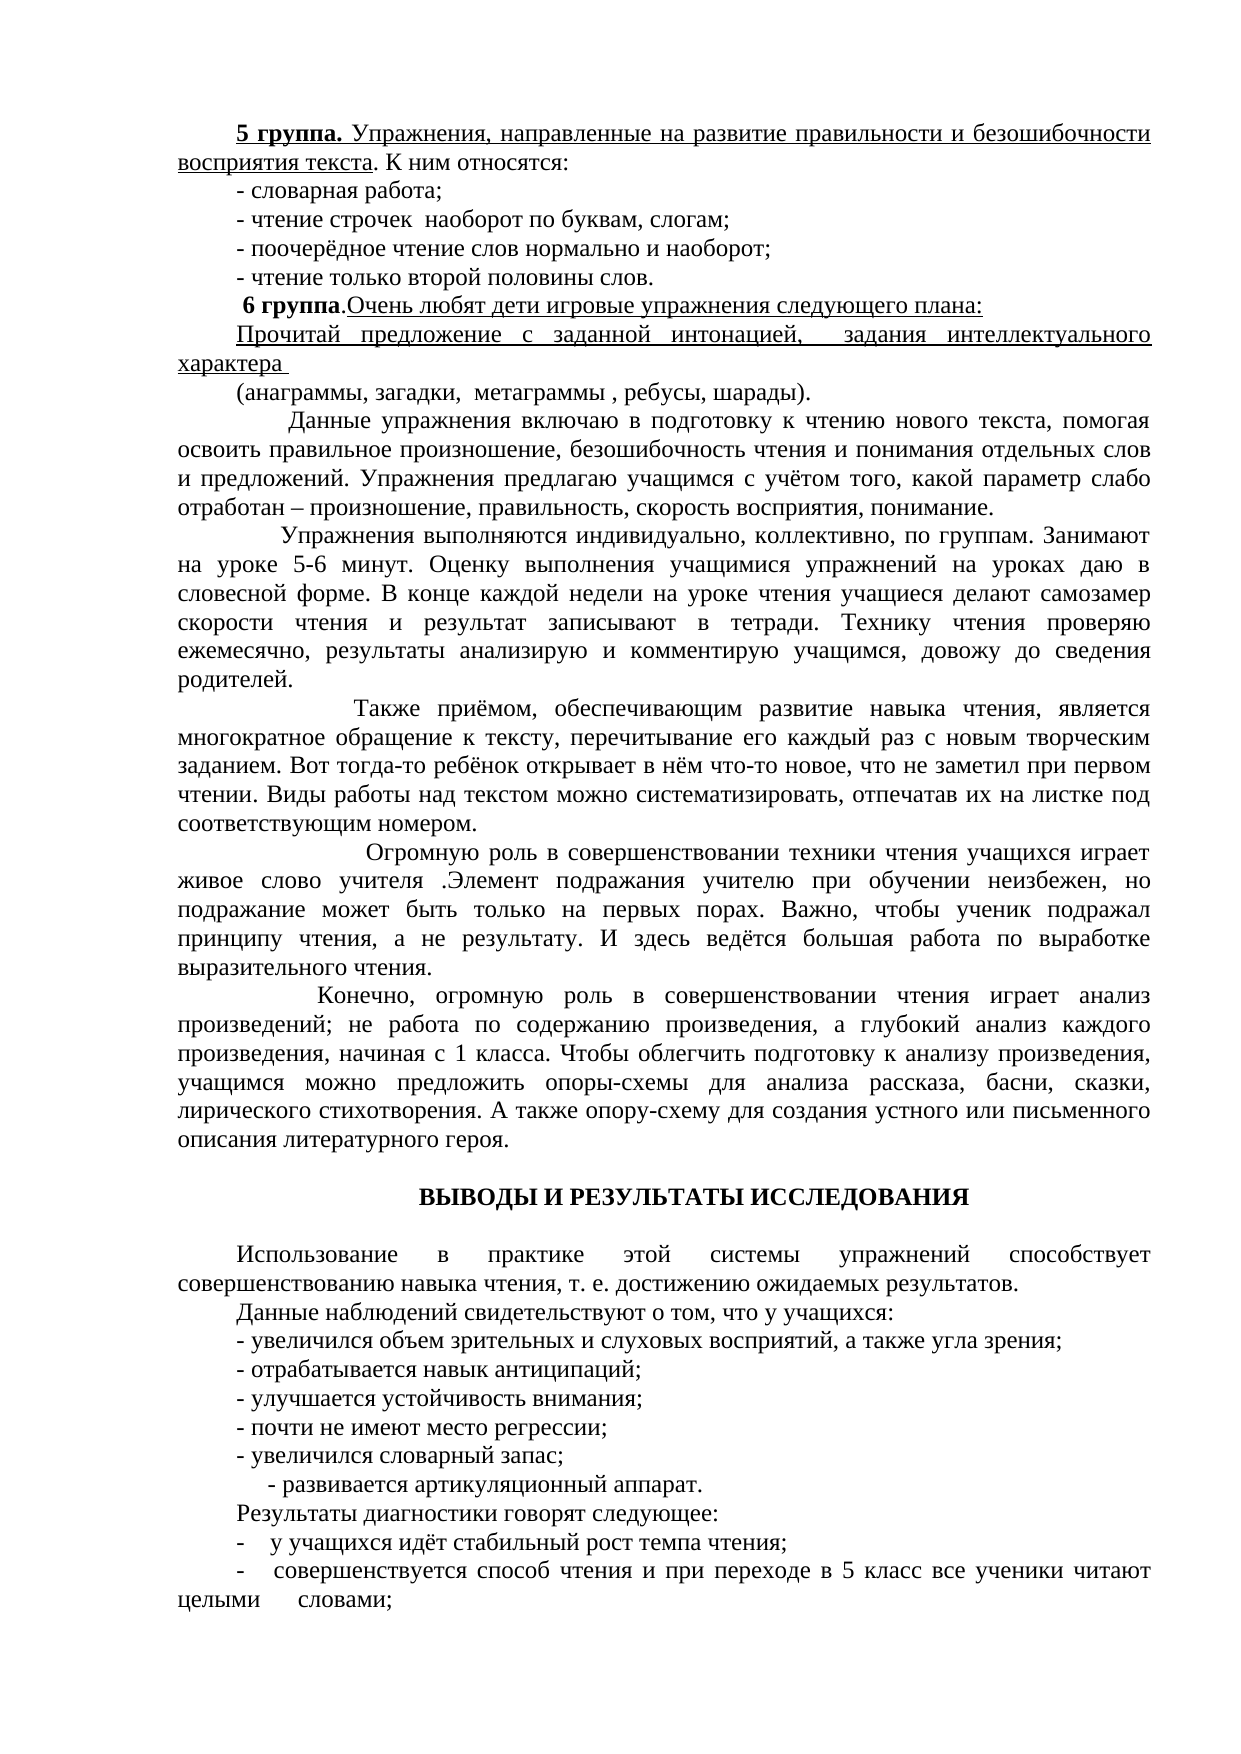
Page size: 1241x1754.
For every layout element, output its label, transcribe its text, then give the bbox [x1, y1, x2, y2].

text 5 группа. Упражнения, направленные на развитие правильности и безошибочности восприятия текста. К ним относятся: [177, 118, 1152, 176]
text - развивается артикуляционный аппарат. [177, 1469, 1152, 1498]
text Также приёмом, обеспечивающим развитие навыка чтения, является многократное обращение к тексту, перечитывание его каждый раз с новым творческим заданием. Вот тогда-то ребёнок открывает в нём что-то новое, что не заметил при первом чтении. Виды работы над текстом можно систематизировать, отпечатав их на листке под соответствующим номером. [177, 693, 1152, 837]
text - отрабатывается навык антиципаций; [177, 1354, 1152, 1383]
text - совершенствуется способ чтения и при переходе в 5 класс все ученики читают целыми словами; [177, 1556, 1152, 1613]
text - увеличился объем зрительных и слуховых восприятий, а также угла зрения; [177, 1326, 1152, 1354]
text - чтение только второй половины слов. [177, 262, 1152, 291]
text ВЫВОДЫ И РЕЗУЛЬТАТЫ ИССЛЕДОВАНИЯ [177, 1182, 1152, 1211]
text Конечно, огромную роль в совершенствовании чтения играет анализ произведений; не работа по содержанию произведения, а глубокий анализ каждого произведения, начиная с 1 класса. Чтобы облегчить подготовку к анализу произведения, учащимся можно предложить опоры-схемы для анализа рассказа, басни, сказки, лирического стихотворения. А также опору-схему для создания устного или письменного описания литературного героя. [177, 981, 1152, 1153]
text Использование в практике этой системы упражнений способствует совершенствованию навыка чтения, т. е. достижению ожидаемых результатов. [177, 1239, 1152, 1297]
text - увеличился словарный запас; [177, 1441, 1152, 1469]
text Прочитай предложение с заданной интонацией, задания интеллектуального характера [177, 319, 1152, 377]
text - почти не имеют место регрессии; [177, 1412, 1152, 1441]
text - чтение строчек наоборот по буквам, слогам; [177, 204, 1152, 233]
text Результаты диагностики говорят следующее: [177, 1498, 1152, 1527]
text Данные упражнения включаю в подготовку к чтению нового текста, помогая освоить правильное произношение, безошибочность чтения и понимания отдельных слов и предложений. Упражнения предлагаю учащимся с учётом того, какой параметр слабо отработан – произношение, правильность, скорость восприятия, понимание. [177, 406, 1152, 521]
text - улучшается устойчивость внимания; [177, 1383, 1152, 1412]
text 6 группа.Очень любят дети игровые упражнения следующего плана: [177, 291, 1152, 319]
text - поочерёдное чтение слов нормально и наоборот; [177, 233, 1152, 262]
list у учащихся идёт стабильный рост темпа чтения; [177, 1527, 1152, 1556]
text Данные наблюдений свидетельствуют о том, что у учащихся: [177, 1297, 1152, 1326]
text Огромную роль в совершенствовании техники чтения учащихся играет живое слово учителя .Элемент подражания учителю при обучении неизбежен, но подражание может быть только на первых порах. Важно, чтобы ученик подражал принципу чтения, а не результату. И здесь ведётся большая работа по выработке выразительного чтения. [177, 837, 1152, 981]
text - словарная работа; [177, 176, 1152, 204]
text (анаграммы, загадки, метаграммы , ребусы, шарады). [177, 377, 1152, 406]
text Упражнения выполняются индивидуально, коллективно, по группам. Занимают на уроке 5-6 минут. Оценку выполнения учащимися упражнений на уроках даю в словесной форме. В конце каждой недели на уроке чтения учащиеся делают самозамер скорости чтения и результат записывают в тетради. Технику чтения проверяю ежемесячно, результаты анализирую и комментирую учащимся, довожу до сведения родителей. [177, 521, 1152, 693]
